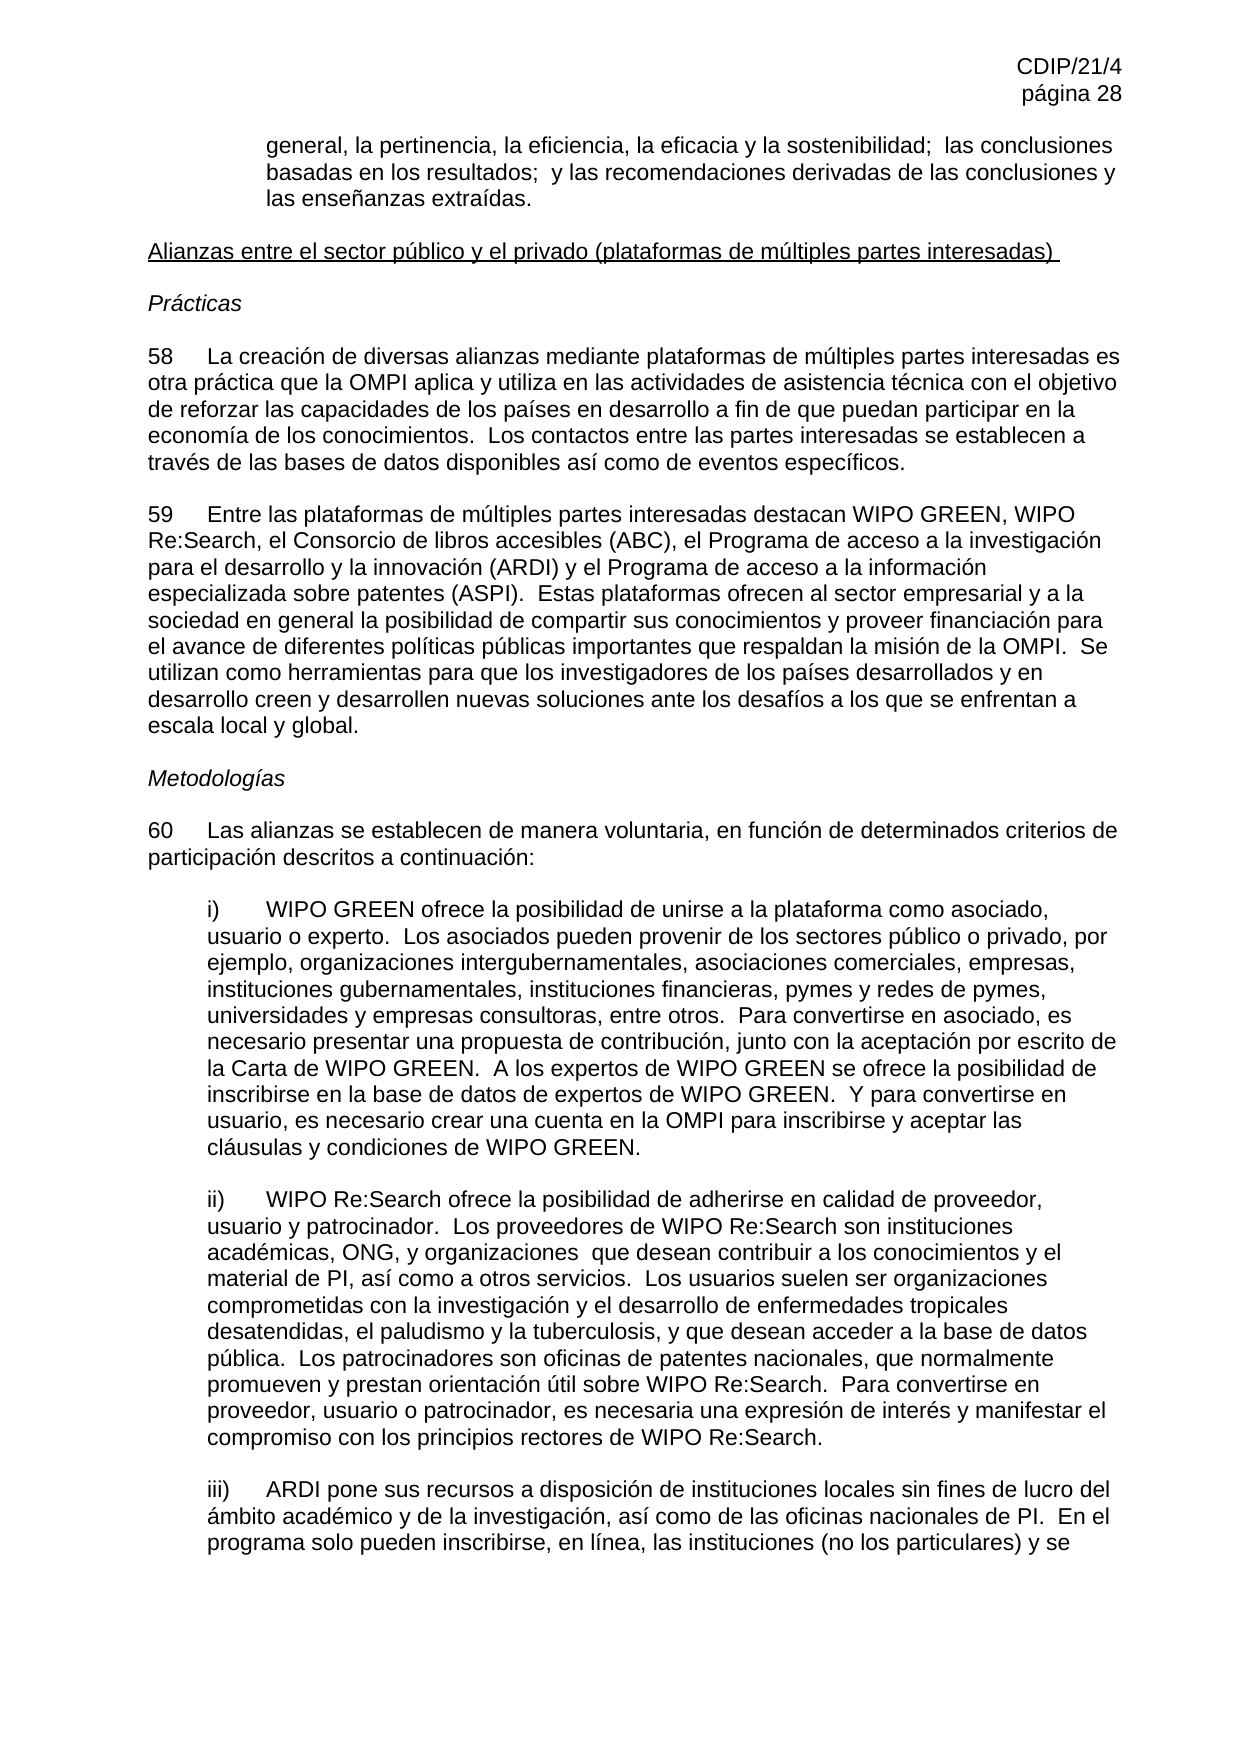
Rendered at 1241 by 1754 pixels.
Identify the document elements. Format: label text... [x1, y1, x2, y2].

text Metodologías [148, 765, 1122, 791]
text La creación de diversas alianzas mediante plataformas de múltiples partes interesadas es otra práctica que la OMPI aplica y utiliza en las actividades de asistencia técnica con el objetivo de reforzar las capacidades de los países en desarrollo a fin de que puedan participar en la economía de los conocimientos. Los contactos entre las partes interesadas se establecen a través de las bases de datos disponibles así como de eventos específicos. [148, 343, 1122, 475]
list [207, 1476, 1122, 1555]
text i) WIPO GREEN ofrece la posibilidad de unirse a la plataforma como asociado, usuario o experto. Los asociados pueden provenir de los sectores público o privado, por ejemplo, organizaciones intergubernamentales, asociaciones comerciales, empresas, instituciones gubernamentales, instituciones financieras, pymes y redes de pymes, universidades y empresas consultoras, entre otros. Para convertirse en asociado, es necesario presentar una propuesta de contribución, junto con la aceptación por escrito de la Carta de WIPO GREEN. A los expertos de WIPO GREEN se ofrece la posibilidad de inscribirse en la base de datos de expertos de WIPO GREEN. Y para convertirse en usuario, es necesario crear una cuenta en la OMPI para inscribirse y aceptar las cláusulas y condiciones de WIPO GREEN. [207, 896, 1122, 1160]
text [266, 132, 1122, 211]
text Las alianzas se establecen de manera voluntaria, en función de determinados criterios de participación descritos a continuación: [148, 817, 1122, 870]
list ii) WIPO Re:Search ofrece la posibilidad de adherirse en calidad de proveedor, usuario y patrocinador. Los proveedores de WIPO Re:Search son instituciones académicas, ONG, y organizaciones que desean contribuir a los conocimientos y el material de PI, así como a otros servicios. Los usuarios suelen ser organizaciones comprometidas con la investigación y el desarrollo de enfermedades tropicales desatendidas, el paludismo y la tuberculosis, y que desean acceder a la base de datos pública. Los patrocinadores son oficinas de patentes nacionales, que normalmente promueven y prestan orientación útil sobre WIPO Re:Search. Para convertirse en proveedor, usuario o patrocinador, es necesaria una expresión de interés y manifestar el compromiso con los principios rectores de WIPO Re:Search. [207, 1186, 1122, 1450]
text Prácticas [148, 290, 1122, 317]
text Alianzas entre el sector público y el privado (plataformas de múltiples partes interesadas) [148, 238, 1122, 264]
text Entre las plataformas de múltiples partes interesadas destacan WIPO GREEN, WIPO Re:Search, el Consorcio de libros accesibles (ABC), el Programa de acceso a la investigación para el desarrollo y la innovación (ARDI) y el Programa de acceso a la información especializada sobre patentes (ASPI). Estas plataformas ofrecen al sector empresarial y a la sociedad en general la posibilidad de compartir sus conocimientos y proveer financiación para el avance de diferentes políticas públicas importantes que respaldan la misión de la OMPI. Se utilizan como herramientas para que los investigadores de los países desarrollados y en desarrollo creen y desarrollen nuevas soluciones ante los desafíos a los que se enfrentan a escala local y global. [148, 501, 1122, 738]
